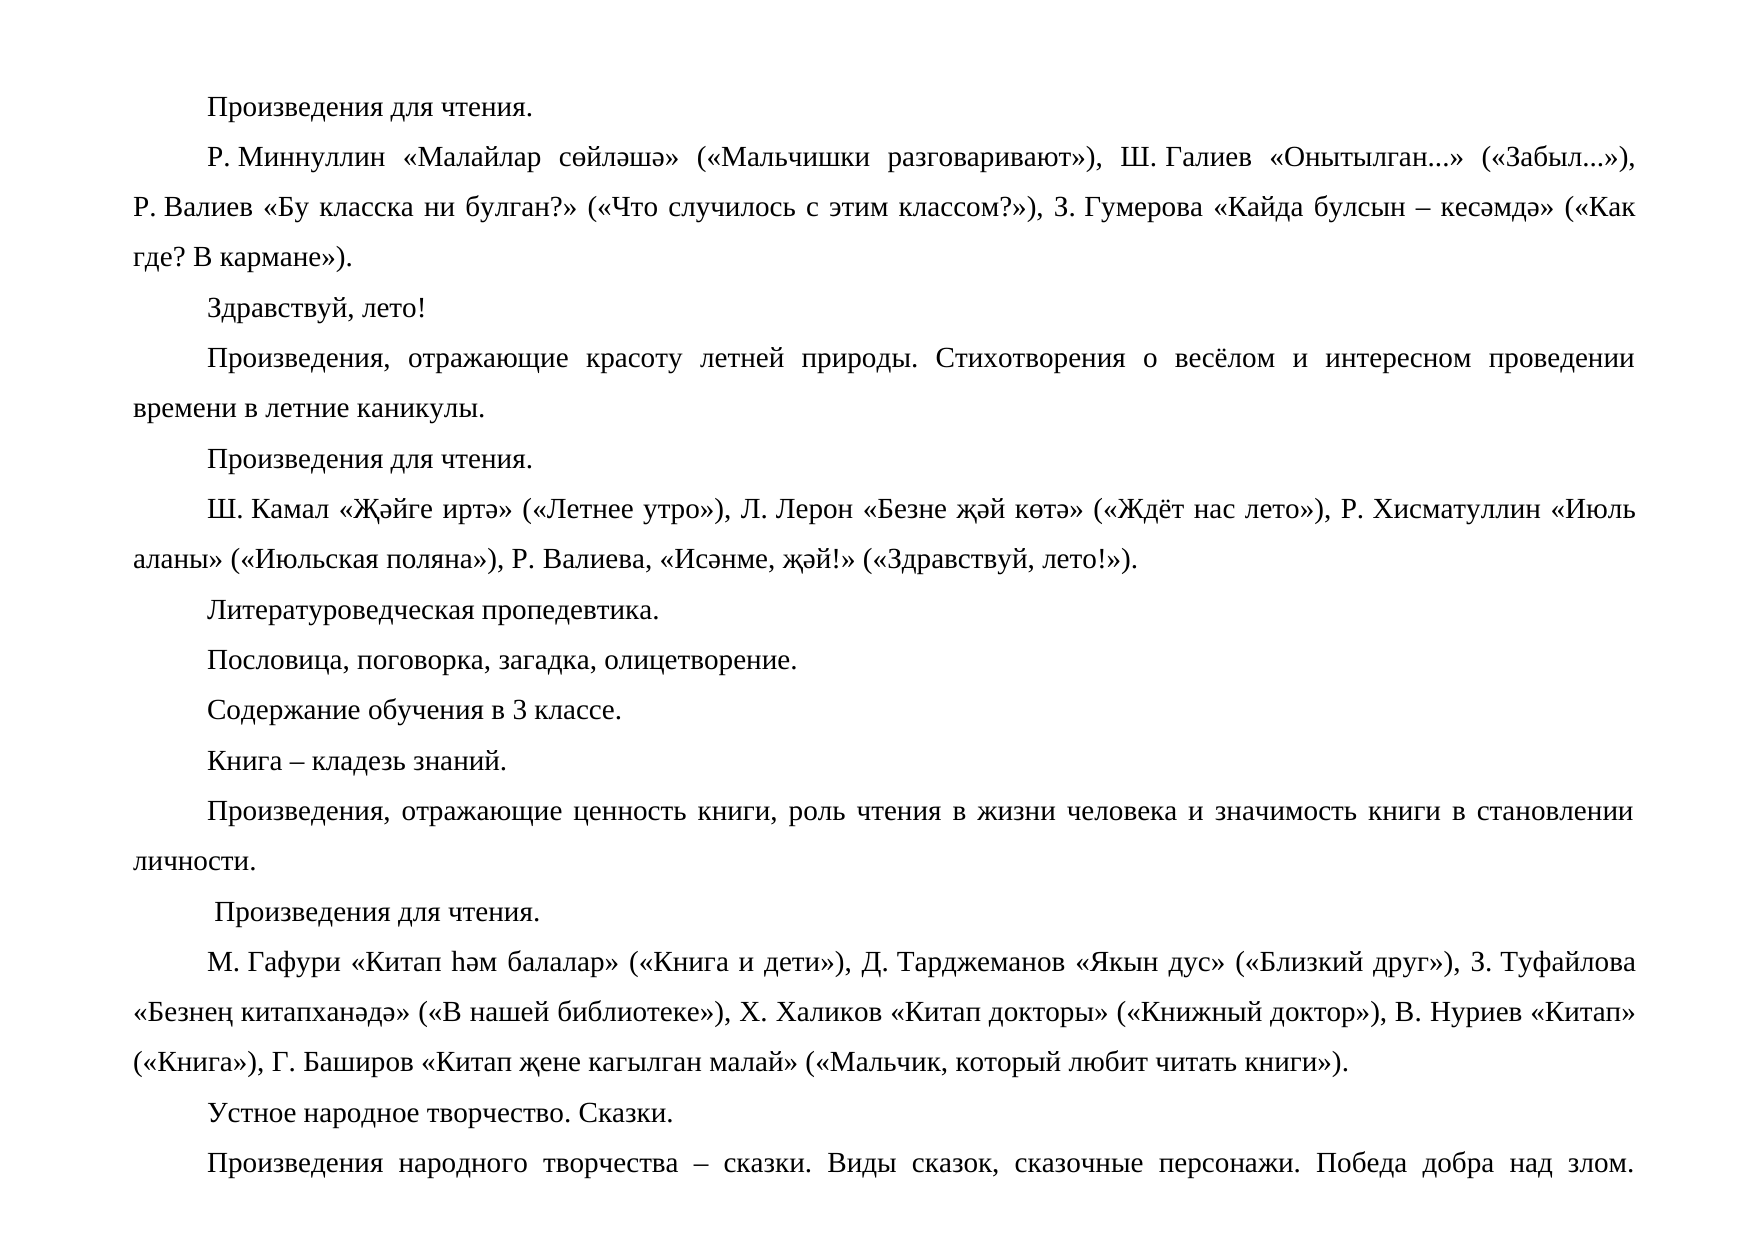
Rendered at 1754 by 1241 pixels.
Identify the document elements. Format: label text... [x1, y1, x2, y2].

text Произведения, отражающие красоту летней природы. Стихотворения о весёлом и интересном проведении времени в летние каникулы. [133, 340, 1636, 424]
text Пословица, поговорка, загадка, олицетворение. [133, 642, 1636, 676]
text Книга – кладезь знаний. [133, 743, 1636, 776]
text Литературоведческая пропедевтика. [133, 592, 1636, 625]
text Здравствуй, лето! [133, 290, 1636, 323]
text М. Гафури «Китап һәм балалар» («Книга и дети»), Д. Тарджеманов «Якын дус» («Близкий друг»), З. Туфайлова «Безнең китапханәдә» («В нашей библиотеке»), Х. Халиков «Китап докторы» («Книжный доктор»), В. Нуриев «Китап» («Книга»), Г. Баширов «Китап җене кагылган малай» («Мальчик, который любит читать книги»). [133, 944, 1636, 1078]
text Произведения для чтения. [133, 89, 1636, 122]
text Р. Миннуллин «Малайлар сөйләшә» («Мальчишки разговаривают»), Ш. Галиев «Онытылган...» («Забыл...»), Р. Валиев «Бу класска ни булган?» («Что случилось с этим классом?»), З. Гумерова «Кайда булсын – кесәмдә» («Как где? В кармане»). [133, 139, 1636, 273]
text Устное народное творчество. Сказки. [133, 1095, 1636, 1128]
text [133, 1145, 1636, 1179]
text Ш. Камал «Җәйге иртә» («Летнее утро»), Л. Лерон «Безне җәй көтә» («Ждёт нас лето»), Р. Хисматуллин «Июль аланы» («Июльская поляна»), Р. Валиева, «Исәнме, җәй!» («Здравствуй, лето!»). [133, 491, 1636, 575]
text Произведения, отражающие ценность книги, роль чтения в жизни человека и значимость книги в становлении личности. [133, 793, 1636, 877]
text Произведения для чтения. [133, 441, 1636, 474]
text Содержание обучения в 3 классе. [133, 692, 1636, 726]
text Произведения для чтения. [133, 894, 1636, 927]
